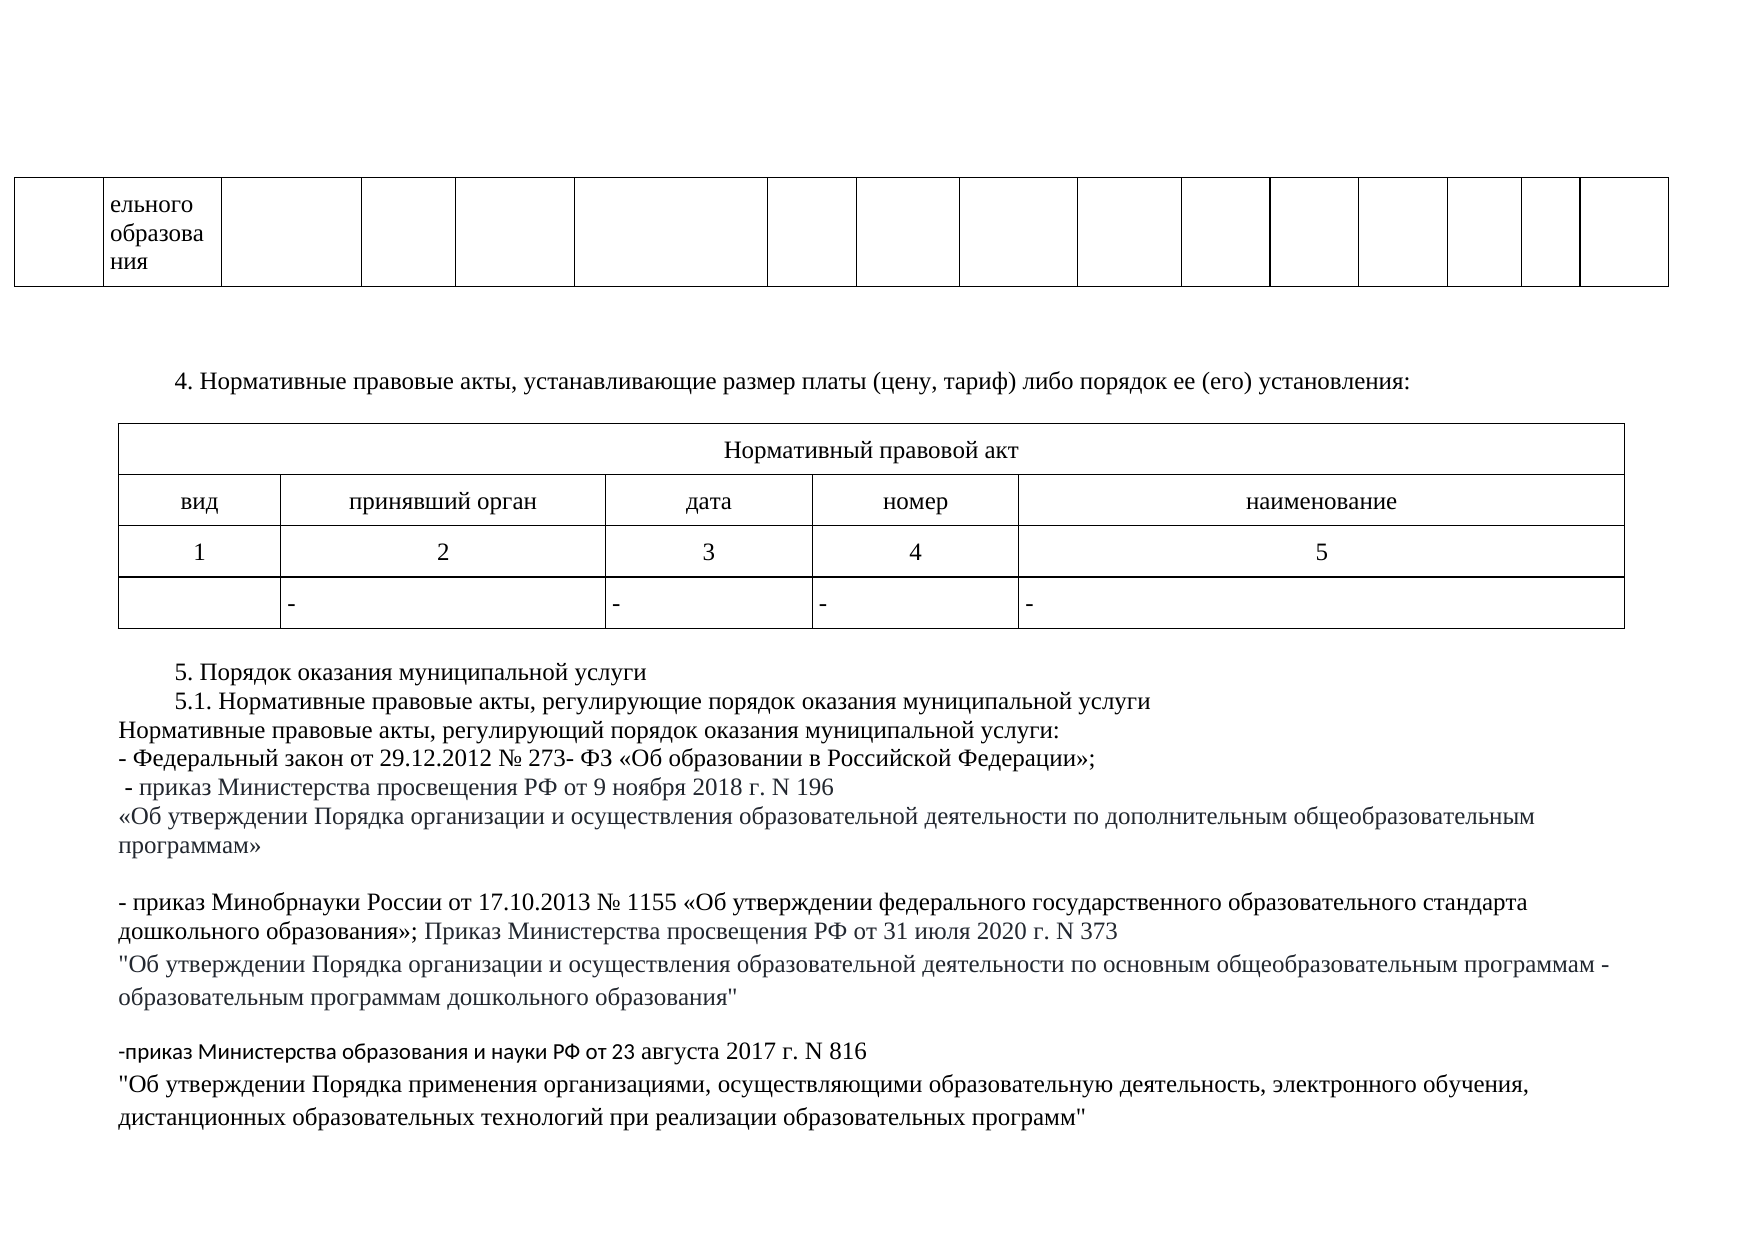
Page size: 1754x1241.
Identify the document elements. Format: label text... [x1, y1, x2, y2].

table_cell - [1019, 578, 1624, 627]
table_cell 1 [119, 526, 280, 576]
table_cell - [813, 578, 1018, 627]
table_cell 5 [1019, 526, 1624, 576]
table_cell [1581, 178, 1668, 286]
text -приказ Министерства образования и науки РФ от 23 августа 2017 г. N 816 "Об утверждении Порядка применения организациями, осуществляющими образовательную деятельность, электронного обучения, дистанционных образовательных технологий при реализации образовательных программ" [118, 1036, 1636, 1131]
text дошкольного образования»; Приказ Министерства просвещения РФ от 31 июля 2020 г. N 373 "Об утверждении Порядка организации и осуществления образовательной деятельности по основным общеобразовательным программам - образовательным программам дошкольного образования" [118, 916, 1636, 1011]
text 4. Нормативные правовые акты, устанавливающие размер платы (цену, тариф) либо порядок ее (его) установления: [118, 366, 1636, 394]
table_cell [119, 578, 280, 627]
table_cell наименование [1019, 475, 1624, 525]
table_cell дата [606, 475, 812, 525]
table_cell 4 [813, 526, 1018, 576]
table_cell вид [119, 475, 280, 525]
text Нормативные правовые акты, регулирующий порядок оказания муниципальной услуги: [118, 715, 1636, 743]
text 5.1. Нормативные правовые акты, регулирующие порядок оказания муниципальной услуги [118, 686, 1636, 715]
table_cell 2 [281, 526, 605, 576]
text - приказ Министерства просвещения РФ от 9 ноября 2018 г. N 196 «Об утверждении Порядка организации и осуществления образовательной деятельности по дополнительным общеобразовательным программам» [261, 772, 1636, 858]
table_cell - [281, 578, 605, 627]
text 5. Порядок оказания муниципальной услуги [118, 657, 1636, 686]
table_cell 3 [606, 526, 812, 576]
table_cell номер [813, 475, 1018, 525]
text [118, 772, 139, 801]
table_cell принявший орган [281, 475, 605, 525]
table_header Нормативный правовой акт [119, 424, 1624, 474]
text - приказ Минобрнауки России от 17.10.2013 № 1155 «Об утверждении федерального государственного образовательного стандарта [118, 887, 1636, 916]
table_cell - [606, 578, 812, 627]
text - Федеральный закон от 29.12.2012 № 273- ФЗ «Об образовании в Российской Федерации»; [118, 743, 1636, 772]
